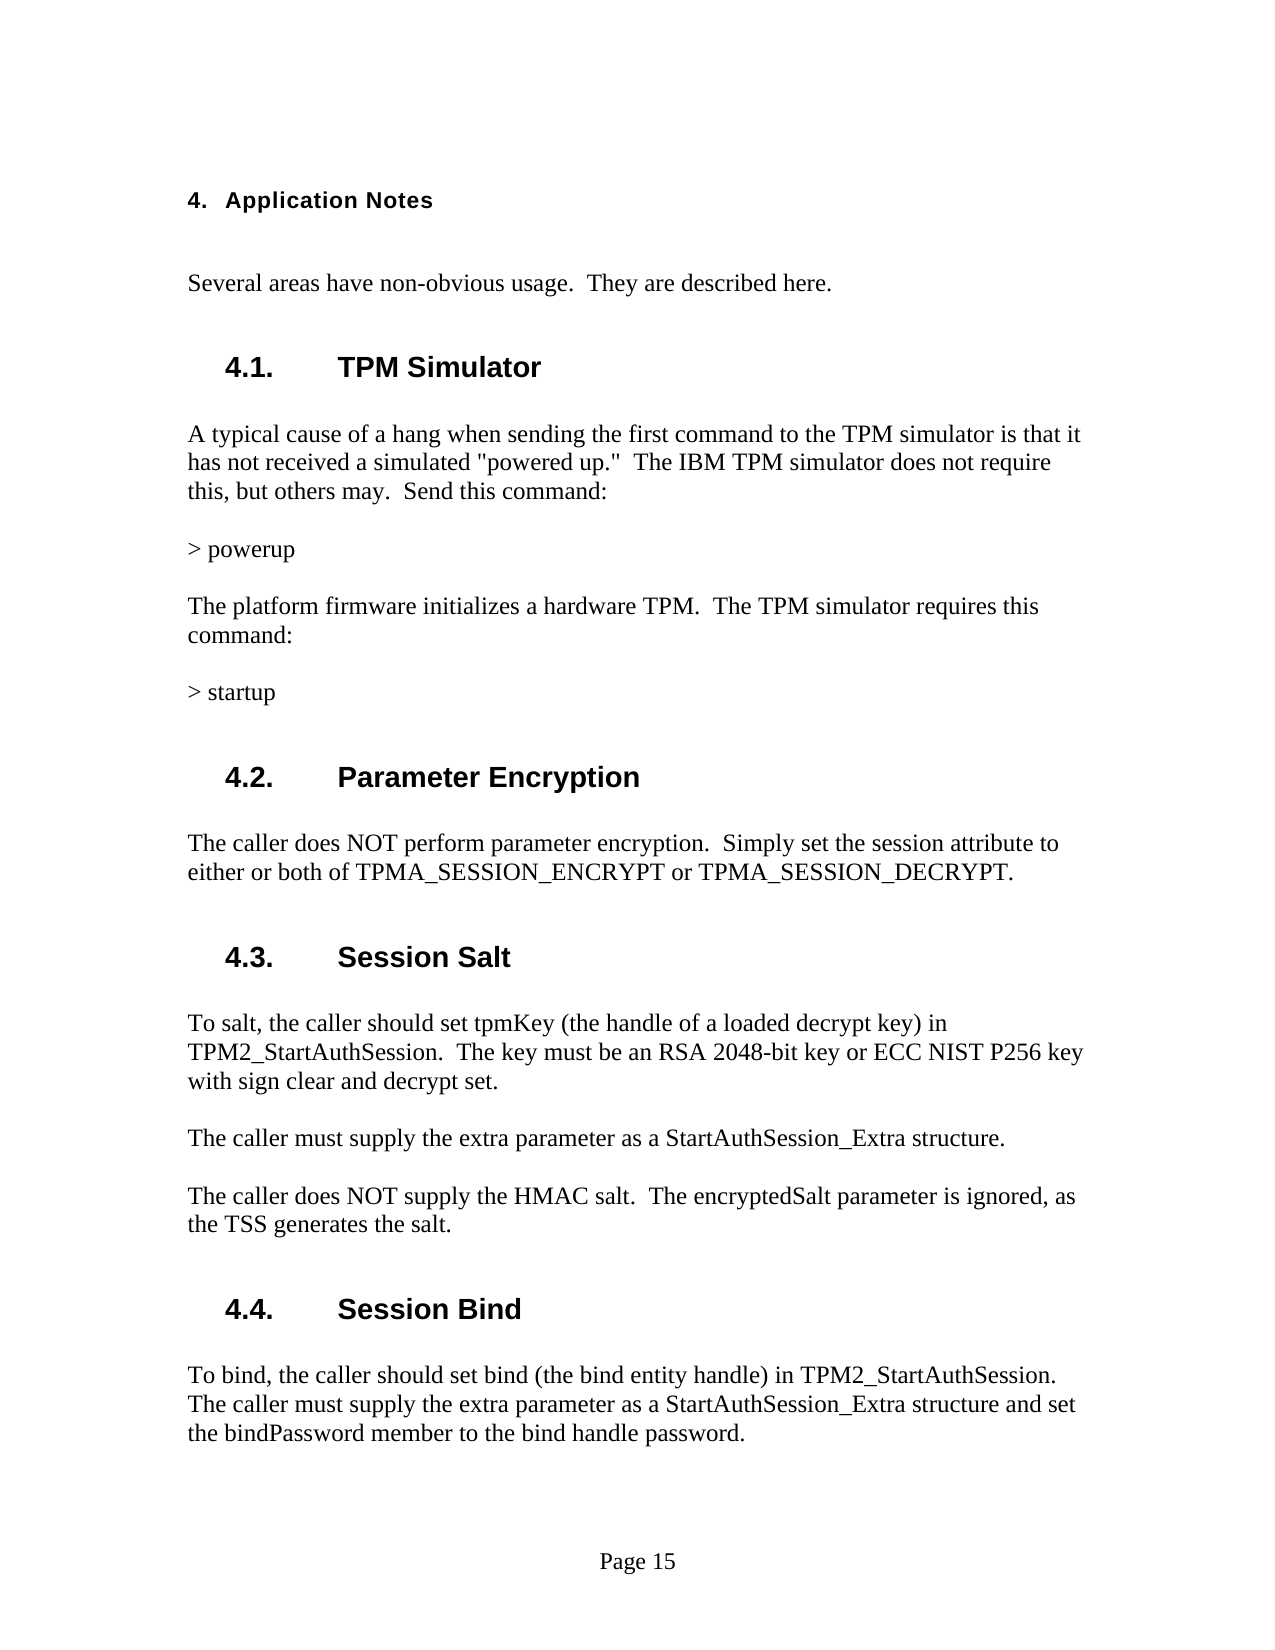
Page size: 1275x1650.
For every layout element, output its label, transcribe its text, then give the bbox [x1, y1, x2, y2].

text Several areas have non-obvious usage. They are described here. [187, 268, 1087, 296]
text The platform firmware initializes a hardware TPM. The TPM simulator requires this command: [187, 591, 1087, 649]
text The caller does NOT perform parameter encryption. Simply set the session attribute to either or both of TPMA_SESSION_ENCRYPT or TPMA_SESSION_DECRYPT. [187, 828, 1087, 886]
text The caller must supply the extra parameter as a StartAuthSession_Extra structure. [187, 1123, 1087, 1152]
text > startup [187, 677, 1087, 706]
text To salt, the caller should set tpmKey (the handle of a loaded decrypt key) in TPM2_StartAuthSession. The key must be an RSA 2048-bit key or ECC NIST P256 key with sign clear and decrypt set. [187, 1008, 1087, 1094]
subtitle TPM Simulator [225, 350, 1087, 384]
subtitle Session Salt [225, 940, 1087, 973]
text A typical cause of a hang when sending the first command to the TPM simulator is that it has not received a simulated "powered up." The IBM TPM simulator does not require this, but others may. Send this command: [187, 419, 1087, 505]
text The caller does NOT supply the HMAC salt. The encryptedSalt parameter is ignored, as the TSS generates the salt. [187, 1181, 1087, 1238]
text To bind, the caller should set bind (the bind entity handle) in TPM2_StartAuthSession. The caller must supply the extra parameter as a StartAuthSession_Extra structure and set the bindPassword member to the bind handle password. [187, 1361, 1087, 1447]
subtitle Parameter Encryption [225, 760, 1087, 793]
text > powerup [187, 534, 1087, 562]
subtitle Session Bind [225, 1292, 1087, 1326]
subtitle Application Notes [187, 187, 1087, 214]
